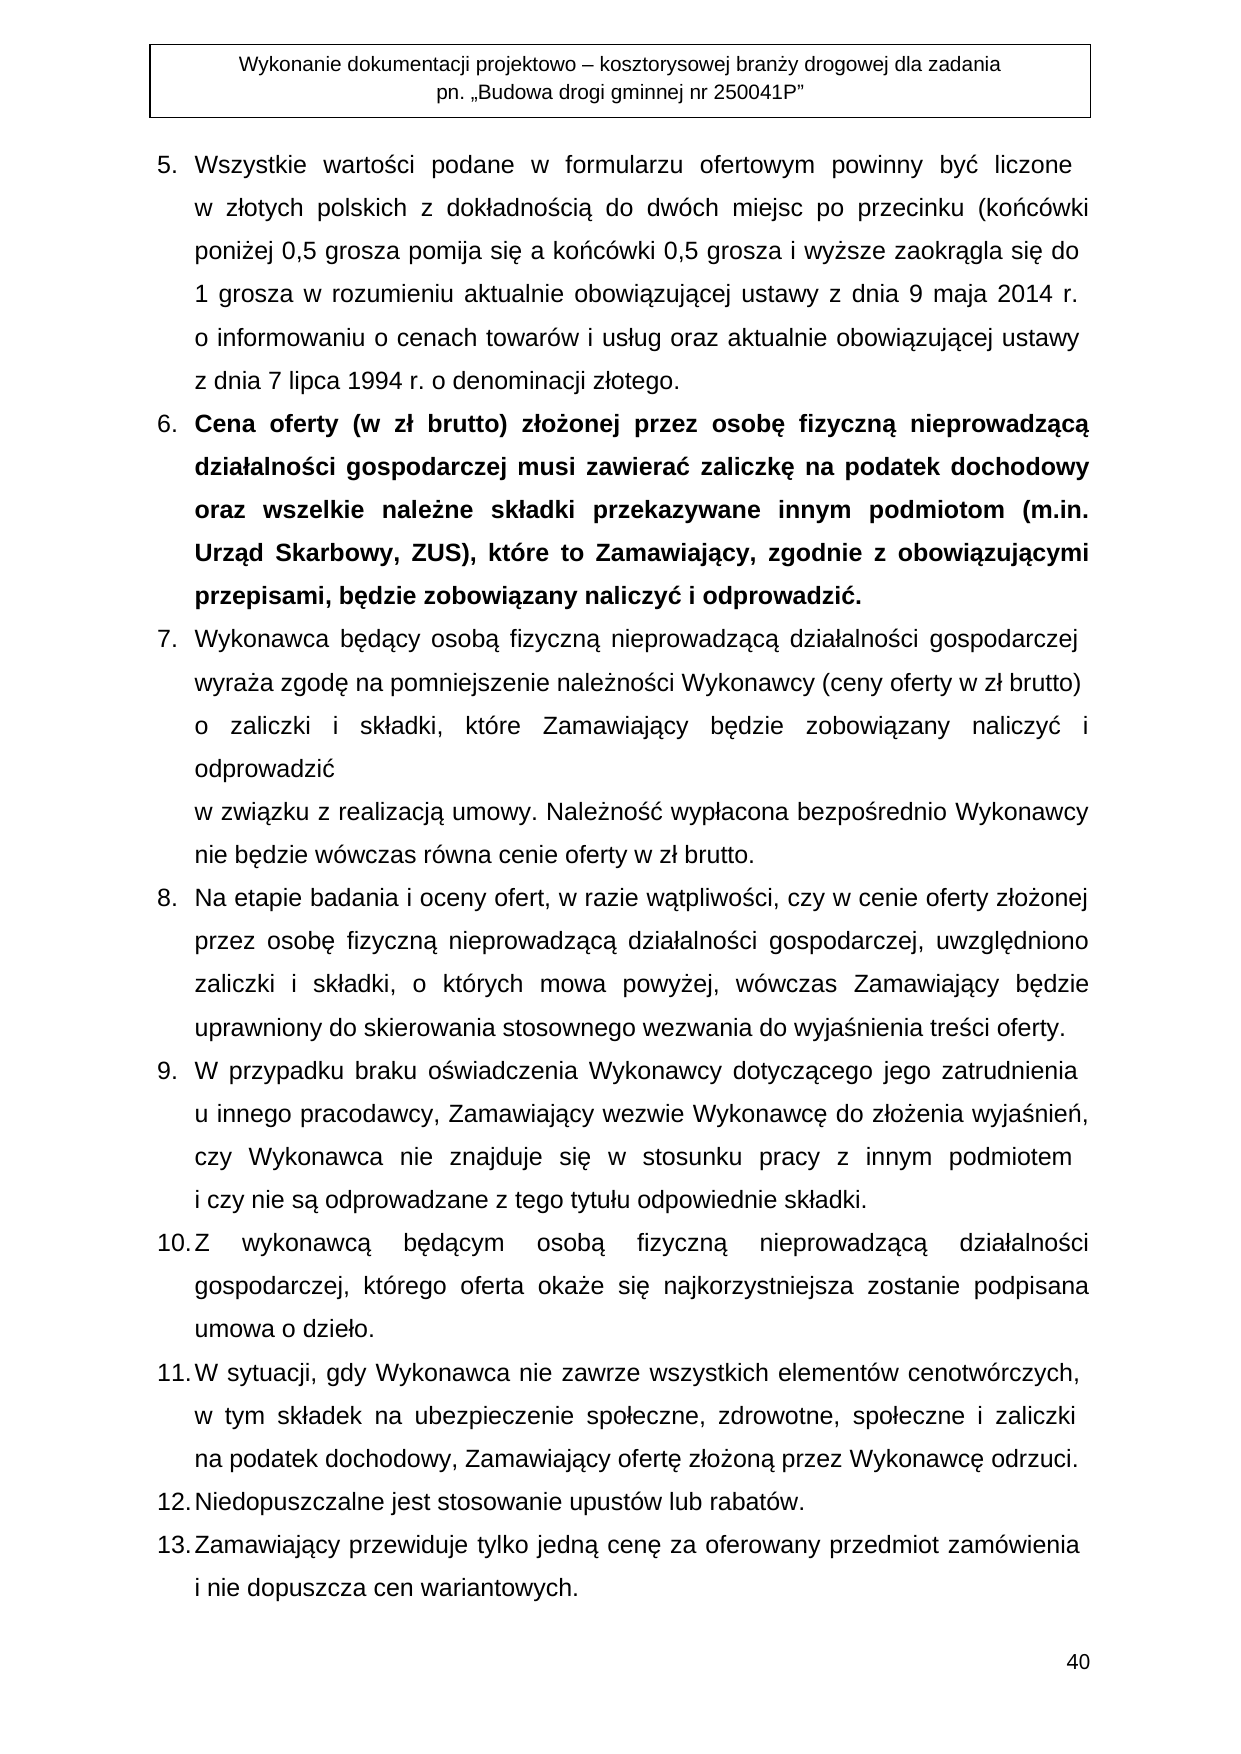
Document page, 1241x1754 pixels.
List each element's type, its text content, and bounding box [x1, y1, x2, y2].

list Cena oferty (w zł brutto) złożonej przez osobę fizyczną nieprowadzącą działalności gospodarczej musi zawierać zaliczkę na podatek dochodowy oraz wszelkie należne składki przekazywane innym podmiotom (m.in. Urząd Skarbowy, ZUS), które to Zamawiający, zgodnie z obowiązującymi przepisami, będzie zobowiązany naliczyć i odprowadzić. [157, 409, 1090, 610]
list Z wykonawcą będącym osobą fizyczną nieprowadzącą działalności gospodarczej, którego oferta okaże się najkorzystniejsza zostanie podpisana umowa o dzieło. [157, 1228, 1090, 1343]
list Wszystkie wartości podane w formularzu ofertowym powinny być liczone w złotych polskich z dokładnością do dwóch miejsc po przecinku (końcówki poniżej 0,5 grosza pomija się a końcówki 0,5 grosza i wyższe zaokrągla się do 1 grosza w rozumieniu aktualnie obowiązującej ustawy z dnia 9 maja 2014 r. o informowaniu o cenach towarów i usług oraz aktualnie obowiązującej ustawy z dnia 7 lipca 1994 r. o denominacji złotego. [157, 150, 1090, 394]
list Wykonawca będący osobą fizyczną nieprowadzącą działalności gospodarczej wyraża zgodę na pomniejszenie należności Wykonawcy (ceny oferty w zł brutto) o zaliczki i składki, które Zamawiający będzie zobowiązany naliczyć i odprowadzić w związku z realizacją umowy. Należność wypłacona bezpośrednio Wykonawcy nie będzie wówczas równa cenie oferty w zł brutto. [157, 624, 1090, 869]
list W sytuacji, gdy Wykonawca nie zawrze wszystkich elementów cenotwórczych, w tym składek na ubezpieczenie społeczne, zdrowotne, społeczne i zaliczki na podatek dochodowy, Zamawiający ofertę złożoną przez Wykonawcę odrzuci. [157, 1357, 1090, 1472]
list Na etapie badania i oceny ofert, w razie wątpliwości, czy w cenie oferty złożonej przez osobę fizyczną nieprowadzącą działalności gospodarczej, uwzględniono zaliczki i składki, o których mowa powyżej, wówczas Zamawiający będzie uprawniony do skierowania stosownego wezwania do wyjaśnienia treści oferty. [157, 883, 1090, 1041]
list Niedopuszczalne jest stosowanie upustów lub rabatów. [157, 1487, 1090, 1516]
list Zamawiający przewiduje tylko jedną cenę za oferowany przedmiot zamówienia i nie dopuszcza cen wariantowych. [157, 1530, 1090, 1602]
list W przypadku braku oświadczenia Wykonawcy dotyczącego jego zatrudnienia u innego pracodawcy, Zamawiający wezwie Wykonawcę do złożenia wyjaśnień, czy Wykonawca nie znajduje się w stosunku pracy z innym podmiotem i czy nie są odprowadzane z tego tytułu odpowiednie składki. [157, 1056, 1090, 1214]
